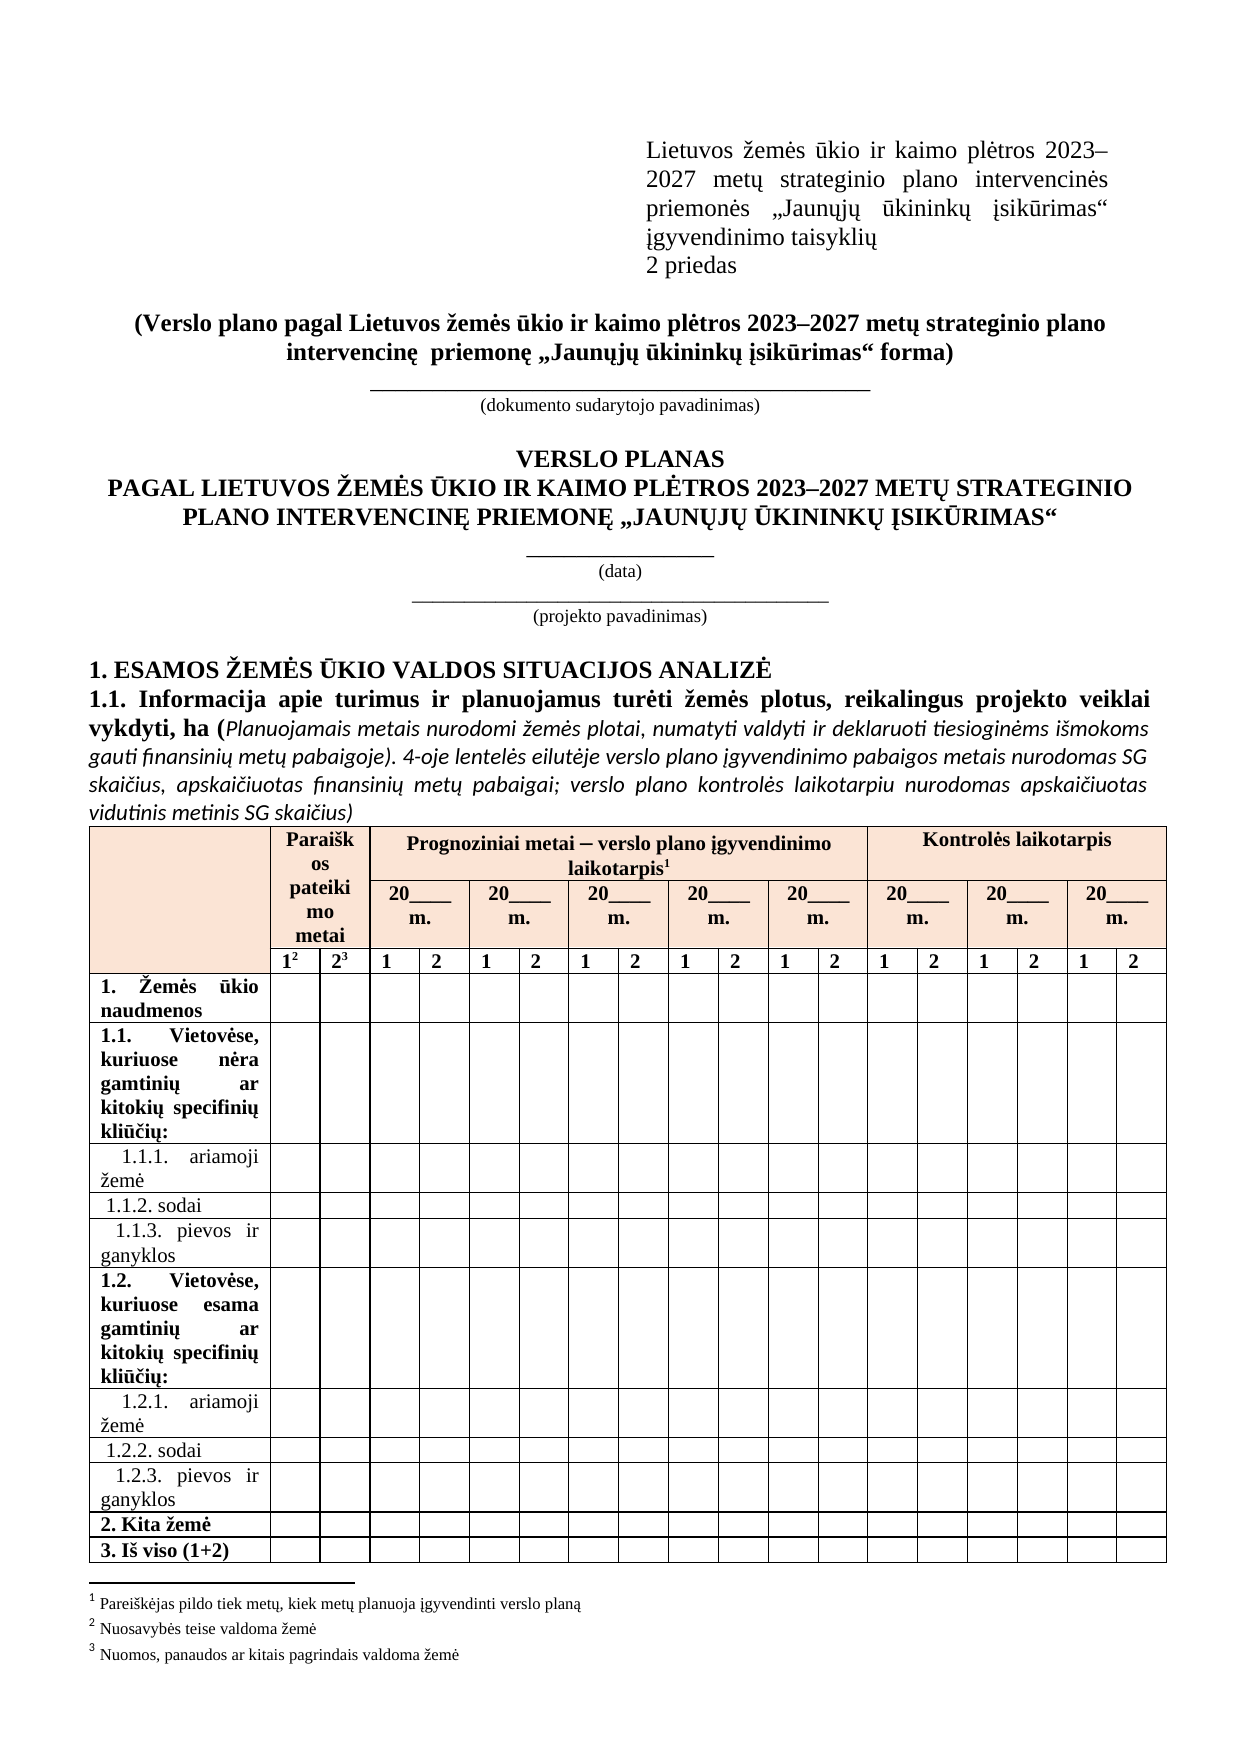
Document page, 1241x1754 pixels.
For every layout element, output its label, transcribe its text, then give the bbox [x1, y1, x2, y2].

table_cell [371, 1144, 419, 1192]
table_cell [470, 1438, 519, 1462]
table_cell [1068, 1513, 1116, 1536]
text 1. ESAMOS ŽEMĖS ŪKIO VALDOS SITUACIJOS ANALIZĖ [89, 656, 1152, 684]
table_cell [868, 1438, 917, 1462]
table_cell 20____ m. [868, 881, 967, 947]
table_cell [321, 1268, 369, 1388]
table_cell [1068, 1144, 1116, 1192]
table_cell [371, 1463, 419, 1511]
table_cell [819, 1389, 867, 1437]
table_cell [968, 1538, 1017, 1562]
table_cell [569, 1144, 618, 1192]
table_cell [321, 1438, 369, 1462]
table_cell 20____ m. [371, 881, 469, 947]
table_cell [719, 1463, 768, 1511]
table_cell [769, 1389, 818, 1437]
table_cell 1.1.1. ariamoji žemė [90, 1144, 270, 1192]
table_cell [1068, 974, 1116, 1022]
table_cell [769, 1438, 818, 1462]
table_cell [769, 1513, 818, 1536]
table_cell [769, 1268, 818, 1388]
table_cell [371, 974, 419, 1022]
table_cell 2 [719, 949, 768, 973]
table_cell 2 [520, 949, 568, 973]
text (Verslo plano pagal Lietuvos žemės ūkio ir kaimo plėtros 2023–2027 metų strateginio plano intervencinę priemonę „Jaunųjų ūkininkų įsikūrimas“ forma) [89, 308, 1152, 366]
table_cell [968, 1513, 1017, 1536]
table_cell [520, 1463, 568, 1511]
table_cell [1018, 1193, 1067, 1217]
table_cell [1068, 1538, 1116, 1562]
table_cell [1117, 1219, 1166, 1267]
table_cell [470, 1463, 519, 1511]
table_cell [769, 1219, 818, 1267]
table_cell 1 [569, 949, 618, 973]
table_cell [918, 1023, 967, 1143]
table_cell [619, 1219, 668, 1267]
table_cell [918, 1438, 967, 1462]
table_cell [719, 1219, 768, 1267]
table_cell [569, 1438, 618, 1462]
table_cell [321, 1463, 369, 1511]
table_cell [520, 1144, 568, 1192]
table_cell [271, 1268, 319, 1388]
table_cell [868, 974, 917, 1022]
table_cell 2 [918, 949, 967, 973]
text 1.1. Informacija apie turimus ir planuojamus turėti žemės plotus, reikalingus projekto veiklai vykdyti, ha (Planuojamais metais nurodomi žemės plotai, numatyti valdyti ir deklaruoti tiesioginėms išmokoms gauti finansinių metų pabaigoje). 4-oje lentelės eilutėje verslo plano įgyvendinimo pabaigos metais nurodomas SG skaičius, apskaičiuotas finansinių metų pabaigai; verslo plano kontrolės laikotarpiu nurodomas apskaičiuotas vidutinis metinis SG skaičius) [89, 684, 1152, 826]
table_cell [719, 1438, 768, 1462]
table_cell [321, 1023, 369, 1143]
table_cell [968, 1268, 1017, 1388]
table_cell [1018, 1463, 1067, 1511]
table_cell [719, 1538, 768, 1562]
table_cell [371, 1389, 419, 1437]
table_cell [271, 1513, 319, 1536]
table_cell [1068, 1023, 1116, 1143]
table_cell [569, 1463, 618, 1511]
table_cell [420, 1219, 469, 1267]
text PAGAL LIETUVOS ŽEMĖS ŪKIO IR KAIMO PLĖTROS 2023–2027 METŲ STRATEGINIO PLANO INTERVENCINĘ PRIEMONĘ „JAUNŲJŲ ŪKININKŲ ĮSIKŪRIMAS“ [89, 473, 1152, 531]
table_cell 2 [619, 949, 668, 973]
table_cell [371, 1538, 419, 1562]
table_cell [619, 1193, 668, 1217]
table_cell [569, 1389, 618, 1437]
table_cell 1.1. Vietovėse, kuriuose nėra gamtinių ar kitokių specifinių kliūčių: [90, 1023, 270, 1143]
table_cell [868, 1193, 917, 1217]
table_cell 1 [470, 949, 519, 973]
table_cell 1 [868, 949, 917, 973]
table_cell [520, 1538, 568, 1562]
table_cell 1 [669, 949, 718, 973]
table_cell [271, 1144, 319, 1192]
table_cell [569, 1538, 618, 1562]
table_cell [819, 1144, 867, 1192]
table_cell [420, 1389, 469, 1437]
table_cell 1 [371, 949, 419, 973]
table_cell [1068, 1438, 1116, 1462]
table_cell [1068, 1268, 1116, 1388]
table_cell [1018, 1144, 1067, 1192]
text (data) [89, 559, 1152, 581]
table_cell [868, 1463, 917, 1511]
table_cell [819, 974, 867, 1022]
table_cell [918, 1538, 967, 1562]
table_cell [868, 1144, 917, 1192]
table_cell [918, 974, 967, 1022]
table_cell [619, 1438, 668, 1462]
table_cell [619, 1538, 668, 1562]
table_cell [321, 1538, 369, 1562]
table_cell [420, 1438, 469, 1462]
table_cell [819, 1463, 867, 1511]
table_cell [769, 1023, 818, 1143]
table_cell 1.1.3. pievos ir ganyklos [90, 1219, 270, 1267]
table_cell [719, 1144, 768, 1192]
table_header Lietuvos žemės ūkio ir kaimo plėtros 2023–2027 metų strateginio plano intervencinės priemonės „Jaunųjų ūkininkų įsikūrimas“ įgyvendinimo taisyklių 2 priedas [635, 136, 1119, 279]
table_cell [619, 1268, 668, 1388]
table_cell [819, 1513, 867, 1536]
table_cell [819, 1268, 867, 1388]
table_cell [669, 1538, 718, 1562]
table_cell [271, 1023, 319, 1143]
table_cell 2 [819, 949, 867, 973]
table_cell [769, 974, 818, 1022]
table_cell [719, 1193, 768, 1217]
table_cell [968, 1463, 1017, 1511]
table_cell [271, 974, 319, 1022]
table_cell 3. Iš viso (1+2) [90, 1538, 270, 1562]
table_cell [968, 1389, 1017, 1437]
table_cell [1117, 1268, 1166, 1388]
table_cell [868, 1538, 917, 1562]
table_cell 2 [420, 949, 469, 973]
table_cell [470, 1144, 519, 1192]
table_cell [968, 1438, 1017, 1462]
table_cell 20____ m. [1068, 881, 1166, 947]
table_cell 1 [1068, 949, 1116, 973]
table_cell [1117, 1193, 1166, 1217]
table_cell [669, 1144, 718, 1192]
table_cell [1068, 1463, 1116, 1511]
table_cell [868, 1219, 917, 1267]
table_header Prognoziniai metai – verslo plano įgyvendinimo laikotarpis [371, 827, 867, 880]
table_cell [1018, 1268, 1067, 1388]
table_cell [470, 1023, 519, 1143]
text (dokumento sudarytojo pavadinimas) [89, 394, 1152, 416]
text ________________________________________ [89, 366, 1152, 394]
text ________________________________________ [89, 581, 1152, 605]
table_cell 1.1.2. sodai [90, 1193, 270, 1217]
table_cell [420, 1513, 469, 1536]
table_cell [769, 1144, 818, 1192]
table_cell [371, 1268, 419, 1388]
table_cell [968, 1144, 1017, 1192]
table_header [90, 827, 270, 973]
table_cell [1117, 1389, 1166, 1437]
table_cell [470, 1513, 519, 1536]
table_cell [669, 974, 718, 1022]
table_cell [719, 974, 768, 1022]
table_cell [371, 1438, 419, 1462]
table_cell [918, 1193, 967, 1217]
table_cell [719, 1023, 768, 1143]
table_cell 1. Žemės ūkio naudmenos [90, 974, 270, 1022]
table_cell [569, 1268, 618, 1388]
table_cell [769, 1193, 818, 1217]
table_cell 2 [1117, 949, 1166, 973]
table_cell [968, 1219, 1017, 1267]
table_cell [520, 1438, 568, 1462]
table_cell 1.2. Vietovėse, kuriuose esama gamtinių ar kitokių specifinių kliūčių: [90, 1268, 270, 1388]
table_cell [968, 1193, 1017, 1217]
table_cell [669, 1268, 718, 1388]
table_cell [569, 1023, 618, 1143]
table_cell [918, 1268, 967, 1388]
table_cell [470, 1538, 519, 1562]
table_cell 1.2.2. sodai [90, 1438, 270, 1462]
table_cell [1068, 1219, 1116, 1267]
table_cell 2. Kita žemė [90, 1513, 270, 1536]
table_cell [619, 1463, 668, 1511]
table_cell [271, 1219, 319, 1267]
table_cell [619, 1023, 668, 1143]
table_cell 20____ m. [569, 881, 668, 947]
table_cell 2 [321, 949, 369, 973]
table_cell [1117, 1144, 1166, 1192]
table_cell [321, 1389, 369, 1437]
table_cell 1.2.1. ariamoji žemė [90, 1389, 270, 1437]
table_cell [271, 1538, 319, 1562]
table_cell [420, 1268, 469, 1388]
table_cell [569, 1219, 618, 1267]
table_cell [1117, 974, 1166, 1022]
table_cell [420, 1538, 469, 1562]
table_cell [968, 974, 1017, 1022]
table_cell [371, 1219, 419, 1267]
table_cell [669, 1389, 718, 1437]
table_cell [271, 1389, 319, 1437]
table_cell [819, 1023, 867, 1143]
table_cell [769, 1463, 818, 1511]
table_cell [1018, 1513, 1067, 1536]
table_header Kontrolės laikotarpis [868, 827, 1166, 880]
table_cell [669, 1438, 718, 1462]
table_cell [520, 1389, 568, 1437]
table_cell [271, 1463, 319, 1511]
table_cell [321, 1193, 369, 1217]
table_cell [868, 1268, 917, 1388]
table_cell [321, 974, 369, 1022]
table_cell [470, 1268, 519, 1388]
table_cell [1117, 1513, 1166, 1536]
table_cell [1018, 974, 1067, 1022]
table_cell [719, 1268, 768, 1388]
table_cell 1.2.3. pievos ir ganyklos [90, 1463, 270, 1511]
table_cell [669, 1219, 718, 1267]
table_cell [619, 1389, 668, 1437]
table_cell 1 [271, 949, 319, 973]
table_cell [918, 1144, 967, 1192]
table_cell [1018, 1219, 1067, 1267]
text VERSLO PLANAS [89, 444, 1152, 473]
text _______________ [89, 531, 1152, 559]
table_cell [1117, 1463, 1166, 1511]
table_cell [1117, 1538, 1166, 1562]
table_cell [520, 1268, 568, 1388]
table_cell [271, 1438, 319, 1462]
table_cell 2 [1018, 949, 1067, 973]
table_cell [918, 1463, 967, 1511]
table_cell [1117, 1438, 1166, 1462]
table_cell [1068, 1193, 1116, 1217]
table_cell [569, 974, 618, 1022]
table_cell [420, 1193, 469, 1217]
table_cell [420, 1144, 469, 1192]
text (projekto pavadinimas) [89, 605, 1152, 627]
table_cell [569, 1193, 618, 1217]
table_cell [321, 1513, 369, 1536]
table_cell [868, 1513, 917, 1536]
table_cell [868, 1023, 917, 1143]
table_cell [669, 1023, 718, 1143]
table_cell [520, 974, 568, 1022]
table_cell [819, 1219, 867, 1267]
table_cell [420, 1023, 469, 1143]
table_cell [520, 1023, 568, 1143]
table_cell [1018, 1023, 1067, 1143]
table_cell [321, 1219, 369, 1267]
table_cell [669, 1193, 718, 1217]
table_cell [470, 974, 519, 1022]
table_cell [1068, 1389, 1116, 1437]
table_cell [619, 1513, 668, 1536]
table_cell [819, 1538, 867, 1562]
table_cell [819, 1438, 867, 1462]
table_cell [918, 1389, 967, 1437]
table_cell [569, 1513, 618, 1536]
table_cell [669, 1513, 718, 1536]
table_cell [520, 1513, 568, 1536]
table_cell [669, 1463, 718, 1511]
table_cell [520, 1219, 568, 1267]
table_cell [420, 1463, 469, 1511]
table_cell [520, 1193, 568, 1217]
table_cell [1018, 1389, 1067, 1437]
table_cell [619, 974, 668, 1022]
table_cell [470, 1219, 519, 1267]
table_cell [371, 1513, 419, 1536]
table_cell [619, 1144, 668, 1192]
table_cell 20____ m. [968, 881, 1067, 947]
table_cell [868, 1389, 917, 1437]
table_cell [769, 1538, 818, 1562]
table_cell [819, 1193, 867, 1217]
table_cell 1 [769, 949, 818, 973]
table_cell [918, 1219, 967, 1267]
table_cell 20____ m. [669, 881, 768, 947]
table_cell [968, 1023, 1017, 1143]
table_cell 20____ m. [769, 881, 867, 947]
table_cell [918, 1513, 967, 1536]
table_cell [719, 1389, 768, 1437]
table_cell [1018, 1438, 1067, 1462]
table_cell [719, 1513, 768, 1536]
table_cell [1018, 1538, 1067, 1562]
table_cell [321, 1144, 369, 1192]
table_cell [1117, 1023, 1166, 1143]
table_header Paraiškos pateikimo metai [271, 827, 369, 947]
table_cell 1 [968, 949, 1017, 973]
table_cell [371, 1193, 419, 1217]
table_cell [470, 1193, 519, 1217]
table_cell [271, 1193, 319, 1217]
table_cell [470, 1389, 519, 1437]
table_cell [371, 1023, 419, 1143]
table_cell [420, 974, 469, 1022]
table_cell 20____ m. [470, 881, 568, 947]
